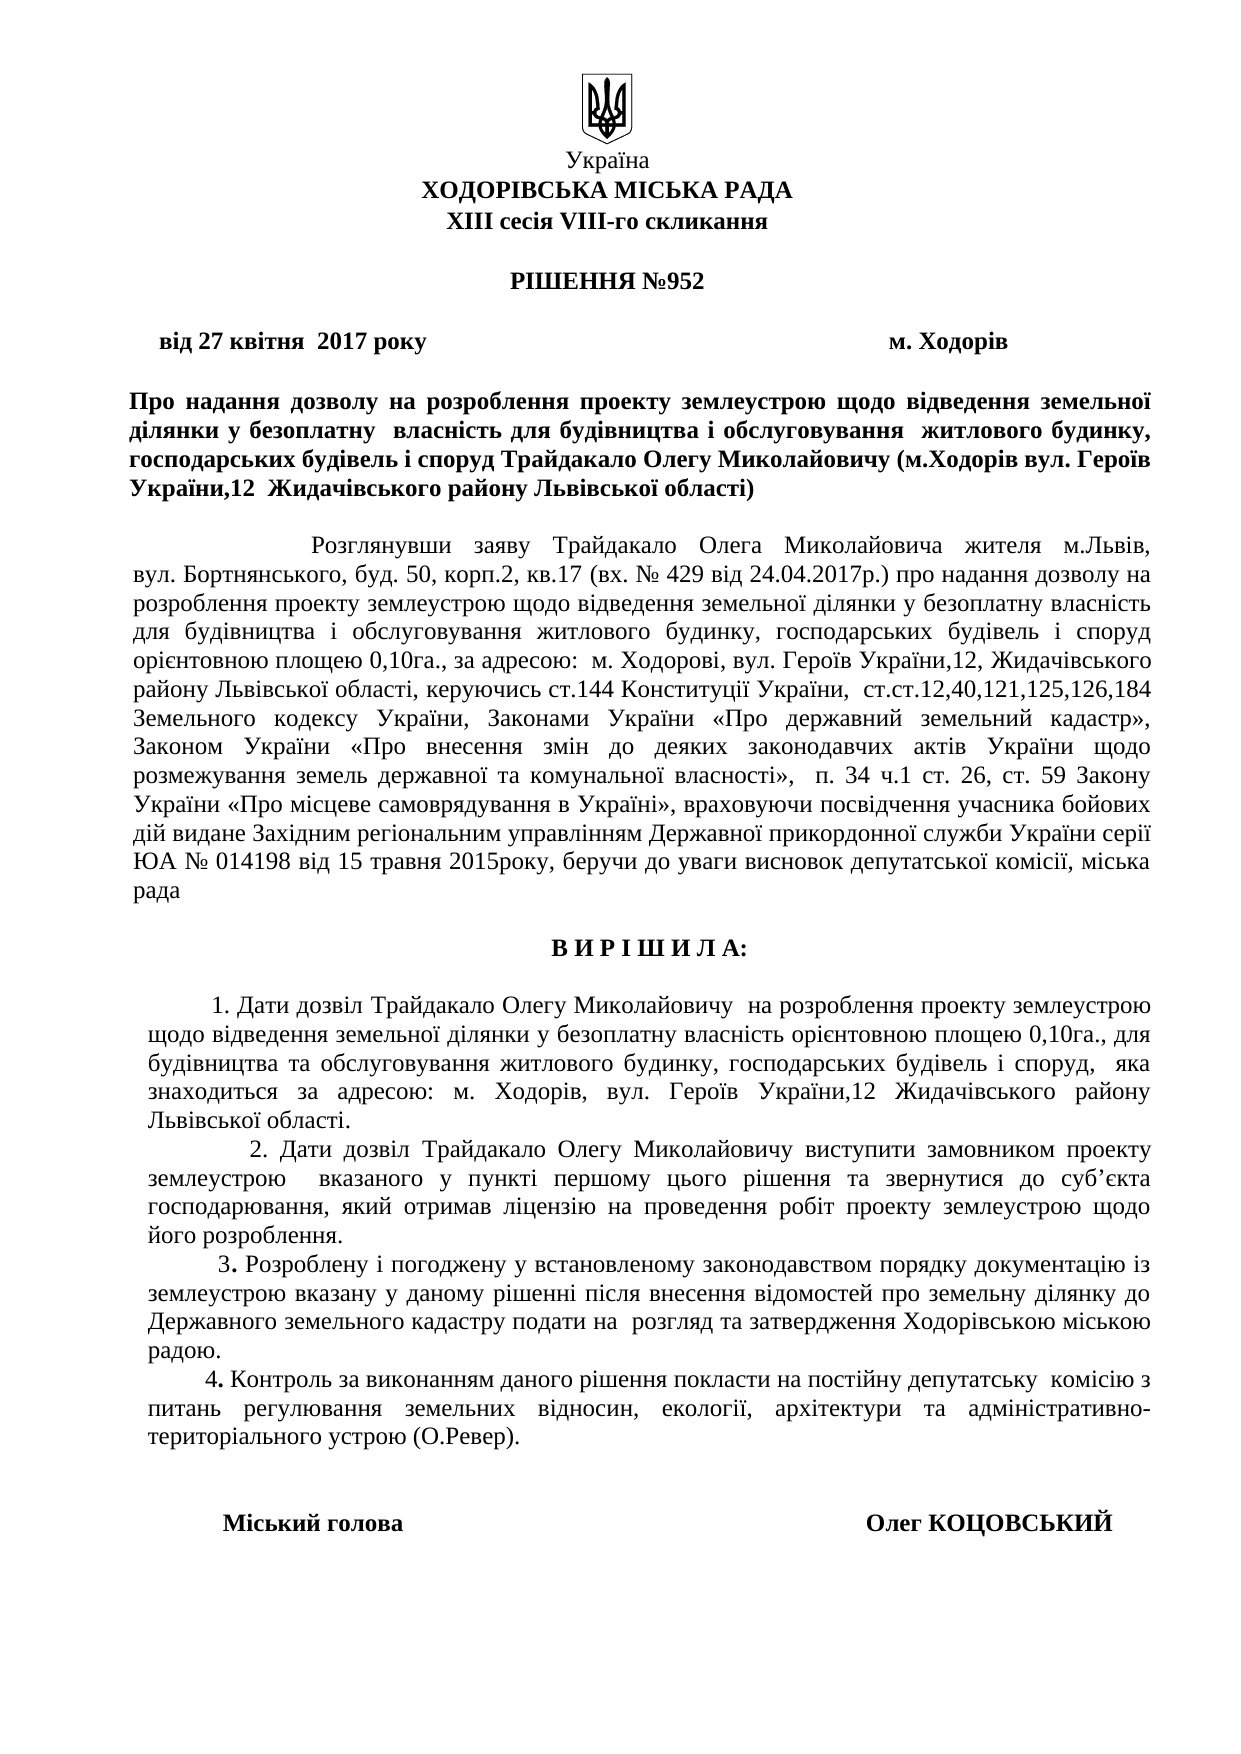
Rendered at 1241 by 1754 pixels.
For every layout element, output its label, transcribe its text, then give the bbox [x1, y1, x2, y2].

table_cell м. Ходорів [635, 326, 1066, 386]
text Розглянувши заяву Трайдакало Олега Миколайовича жителя м.Львів, вул. Бортнянського, буд. 50, корп.2, кв.17 (вх. № 429 від 24.04.2017р.) про надання дозволу на розроблення проекту землеустрою щодо відведення земельної ділянки у безоплатну власність для будівництва і обслуговування житлового будинку, господарських будівель і споруд орієнтовною площею 0,10га., за адресою: м. Ходорові, вул. Героїв України,12, Жидачівського району Львівської області, керуючись ст.144 Конституції України, ст.ст.12,40,121,125,126,184 Земельного кодексу України, Законами України «Про державний земельний кадастр», Законом України «Про внесення змін до деяких законодавчих актів України щодо розмежування земель державної та комунальної власності», п. 34 ч.1 ст. 26, ст. 59 Закону України «Про місцеве самоврядування в Україні», враховуючи посвідчення учасника бойових дій видане Західним регіональним управлінням Державної прикордонної служби України серії ЮА № 014198 від 15 травня 2015року, беручи до уваги висновок депутатської комісії, міська рада [133, 530, 1152, 904]
text 1. Дати дозвіл Трайдакало Олегу Миколайовичу на розроблення проекту землеустрою щодо відведення земельної ділянки у безоплатну власність орієнтовною площею 0,10га., для будівництва та обслуговування житлового будинку, господарських будівель і споруд, яка знаходиться за адресою: м. Ходорів, вул. Героїв України,12 Жидачівського району Львівської області. [148, 990, 1152, 1134]
table_cell РІШЕННЯ №952 [148, 266, 1066, 326]
table_cell від 27 квітня 2017 року [148, 326, 635, 386]
text Міський голова Олег КОЦОВСЬКИЙ [148, 1508, 1152, 1536]
table_header Україна ХОДОРІВСЬКА МІСЬКА РАДА ХІІI сесія VІІІ-го скликання [148, 74, 1066, 266]
text Про надання дозволу на розроблення проекту землеустрою щодо відведення земельної ділянки у безоплатну власність для будівництва і обслуговування житлового будинку, господарських будівель і споруд Трайдакало Олегу Миколайовичу (м.Ходорів вул. Героїв України,12 Жидачівського району Львівської області) [129, 386, 1152, 501]
text 4. Контроль за виконанням даного рішення покласти на постійну депутатську комісію з питань регулювання земельних відносин, екології, архітектури та адміністративно-територіального устрою (О.Ревер). [148, 1364, 1152, 1450]
text 3. Розроблену і погоджену у встановленому законодавством порядку документацію із землеустрою вказану у даному рішенні після внесення відомостей про земельну ділянку до Державного земельного кадастру подати на розгляд та затвердження Ходорівською міською радою. [148, 1249, 1152, 1364]
text В И Р І Ш И Л А: [148, 933, 1152, 961]
text 2. Дати дозвіл Трайдакало Олегу Миколайовичу виступити замовником проекту землеустрою вказаного у пункті першому цього рішення та звернутися до суб’єкта господарювання, який отримав ліцензію на проведення робіт проекту землеустрою щодо його розроблення. [148, 1134, 1152, 1249]
